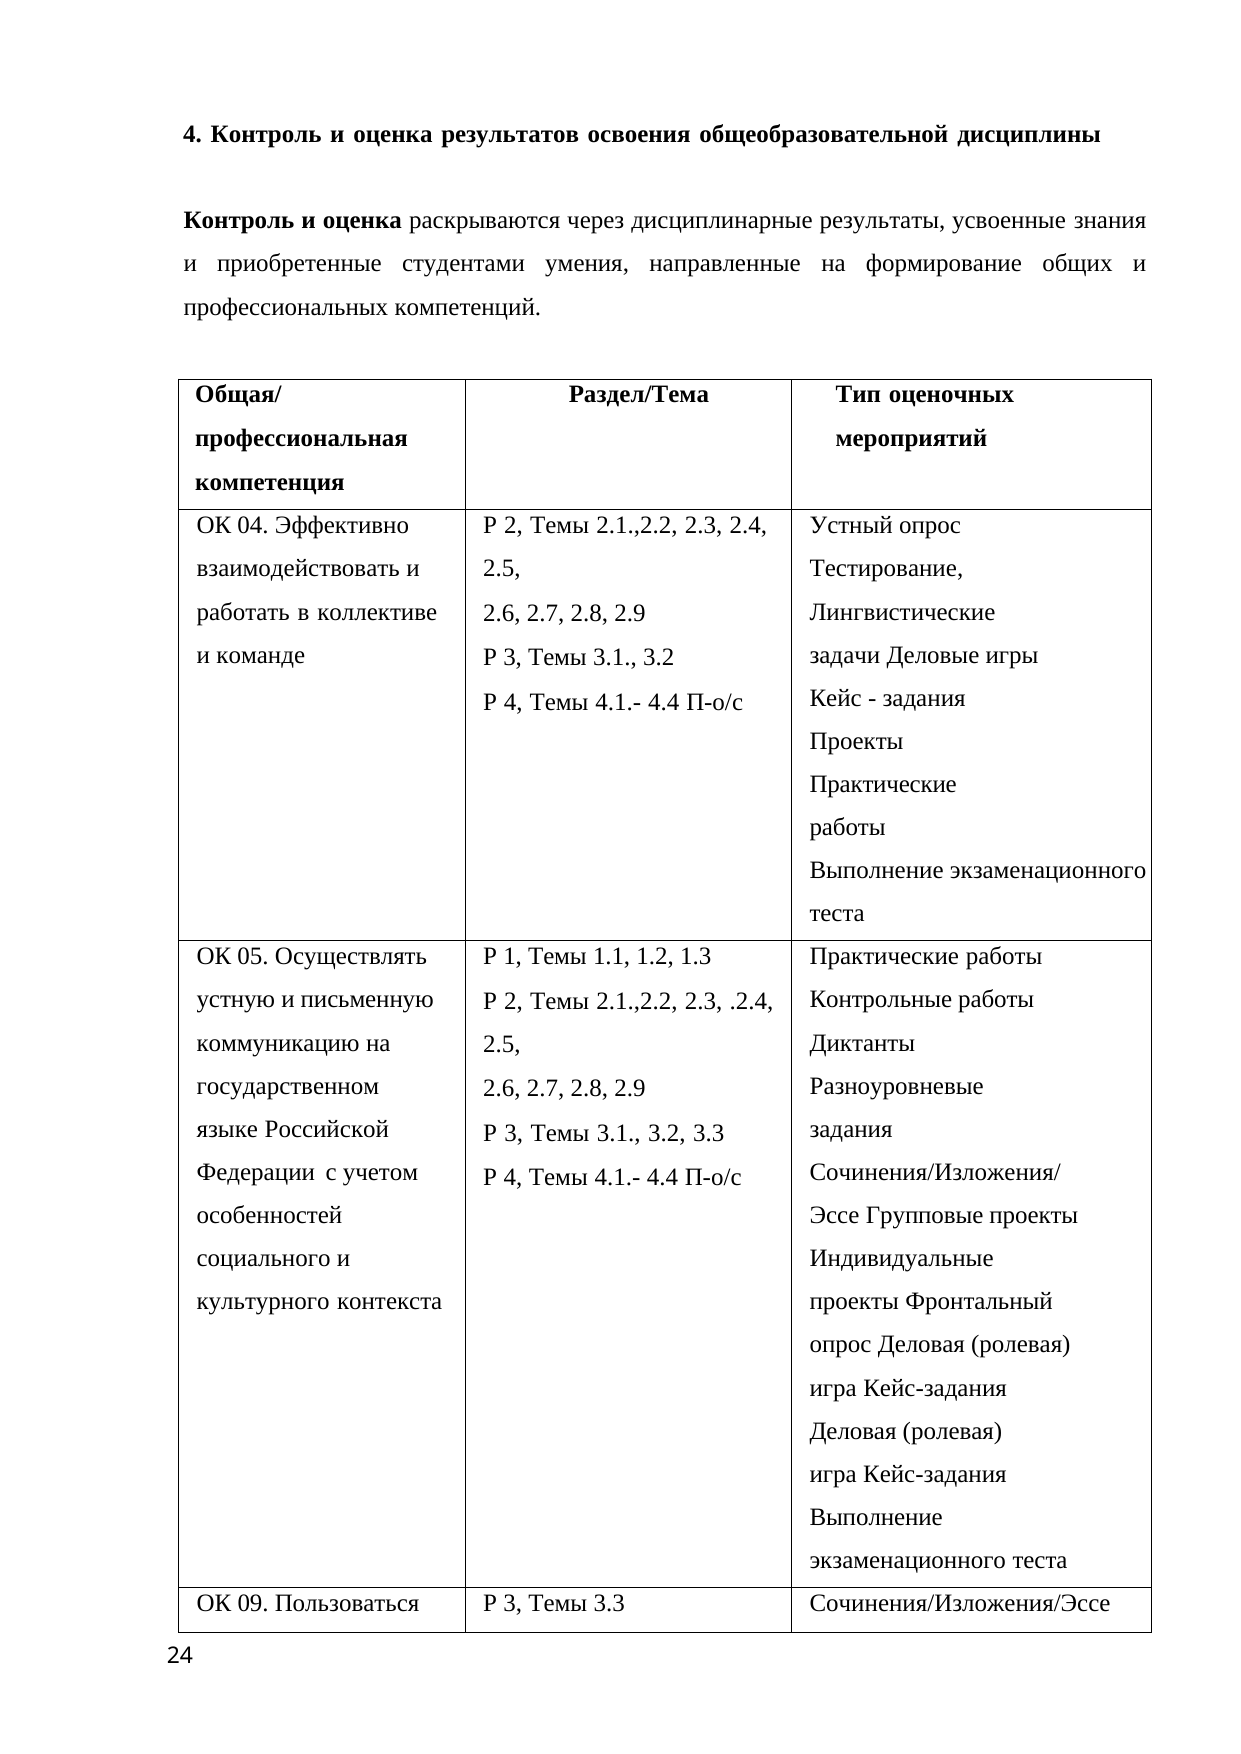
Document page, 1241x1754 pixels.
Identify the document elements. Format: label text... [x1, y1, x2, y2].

text Контроль и оценка раскрываются через дисциплинарные результаты, усвоенные знания и приобретенные студентами умения, направленные на формирование общих и профессиональных компетенций. [183, 205, 1146, 320]
table_cell Практические работы Контрольные работы Диктанты Разноуровневые задания Сочинения/Изложения/Эссе Групповые проекты Индивидуальные проекты Фронтальный опрос Деловая (ролевая) игра Кейс-задания Деловая (ролевая) игра Кейс-задания Выполнение экзаменационного теста [792, 941, 1151, 1587]
table_cell ОК 04. Эффективно взаимодействовать и работать в коллективе и команде [179, 510, 465, 940]
table_cell ОК 05. Осуществлять устную и письменную коммуникацию на государственном языке Российской Федерации с учетом особенностей социального и культурного контекста [179, 941, 465, 1587]
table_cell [792, 1588, 1151, 1632]
text 4. Контроль и оценка результатов освоения общеобразовательной дисциплины [183, 119, 1163, 147]
table_header Тип оценочных мероприятий [792, 380, 1151, 509]
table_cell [179, 1588, 465, 1632]
table_header Общая/профессиональная компетенция [179, 380, 465, 509]
table_cell Устный опрос Тестирование, Лингвистические задачи Деловые игры Кейс - задания Проекты Практические работы Выполнение экзаменационного теста [792, 510, 1151, 940]
table_cell Р 2, Темы 2.1.,2.2, 2.3, 2.4, 2.5, 2.6, 2.7, 2.8, 2.9 Р 3, Темы 3.1., 3.2 Р 4, Темы 4.1.- 4.4 П-о/с [466, 510, 791, 940]
table_header Раздел/Тема [466, 380, 791, 509]
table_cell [466, 1588, 791, 1632]
table_cell Р 1, Темы 1.1, 1.2, 1.3 Р 2, Темы 2.1.,2.2, 2.3, .2.4, 2.5, 2.6, 2.7, 2.8, 2.9 Р 3, Темы 3.1., 3.2, 3.3 Р 4, Темы 4.1.- 4.4 П-о/с [466, 941, 791, 1587]
